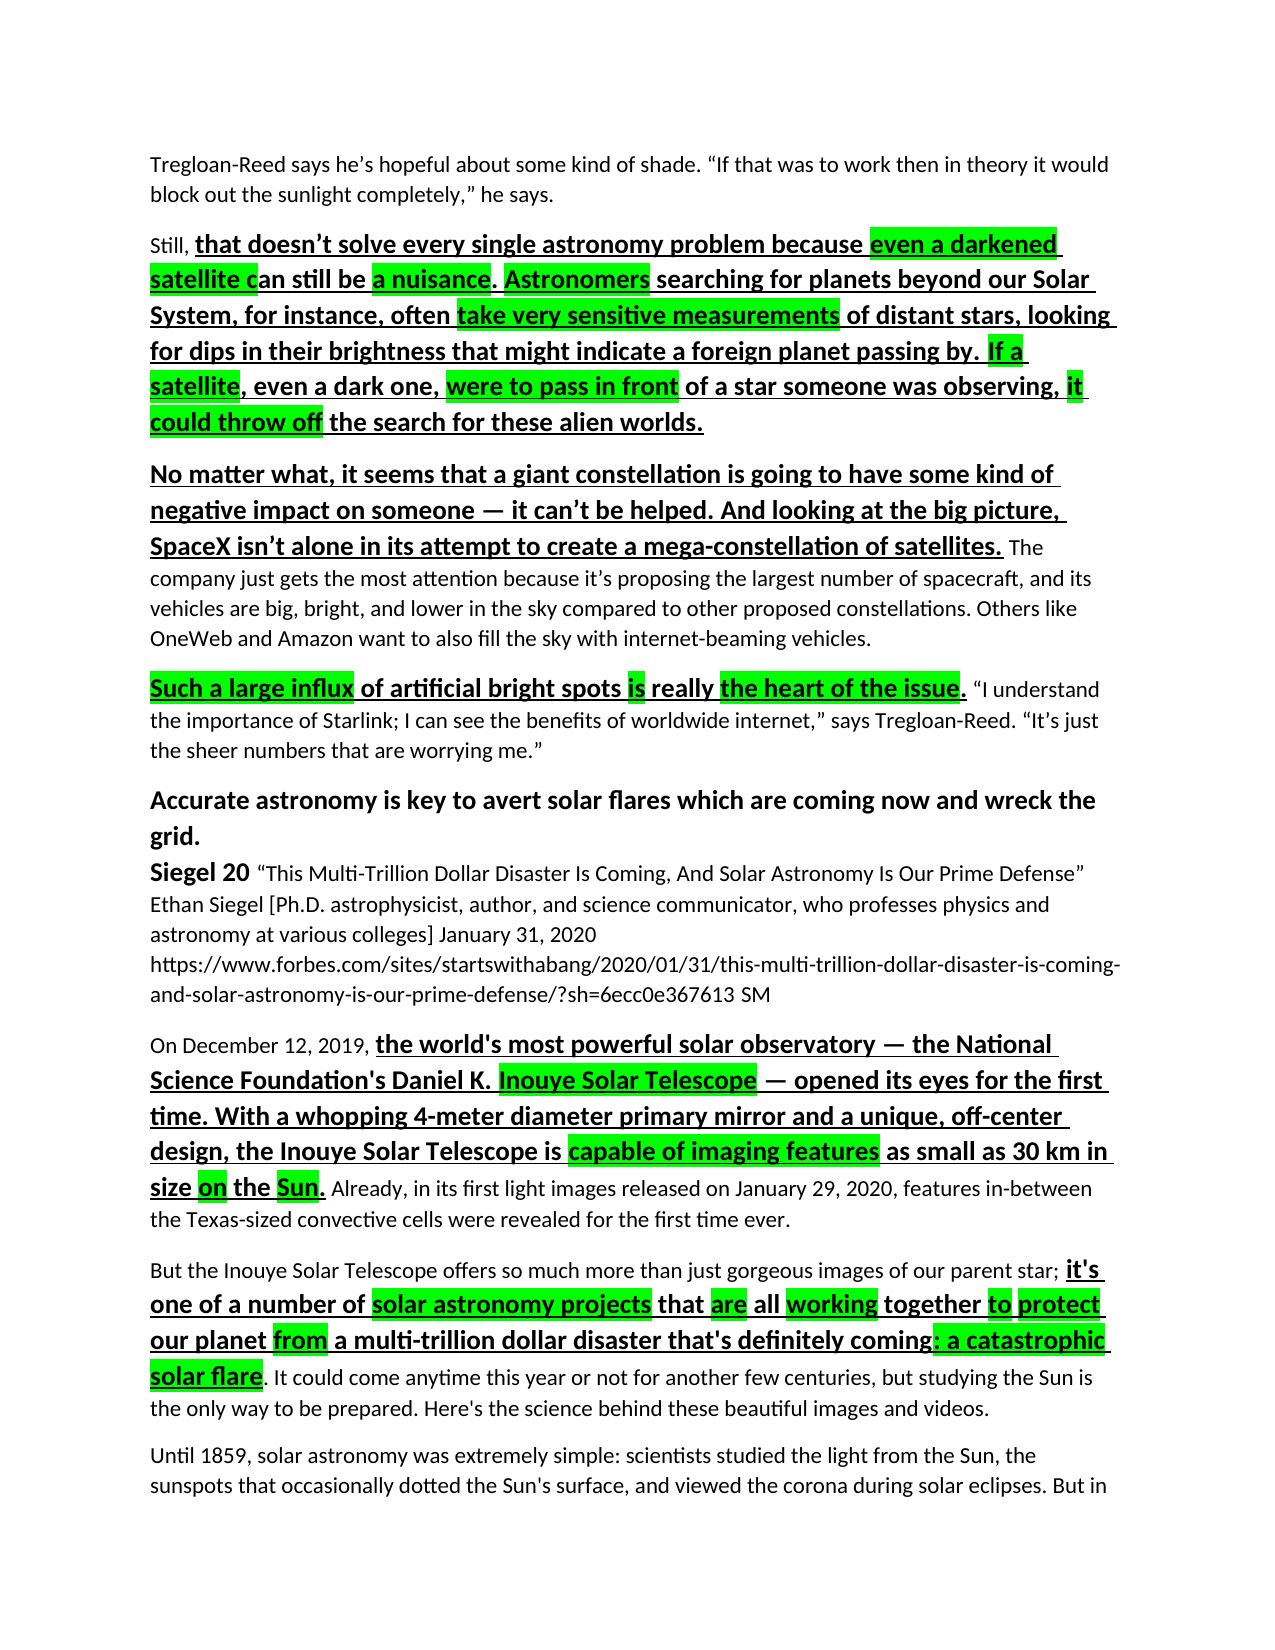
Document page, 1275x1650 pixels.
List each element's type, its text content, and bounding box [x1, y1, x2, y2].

text Tregloan-Reed says he’s hopeful about some kind of shade. “If that was to work then in theory it would block out the sunlight completely,” he says. [150, 150, 1125, 208]
text Such a large influx of artificial bright spots is really the heart of the issue. “I understand the importance of Starlink; I can see the benefits of worldwide internet,” says Tregloan-Reed. “It’s just the sheer numbers that are worrying me.” [150, 671, 1125, 765]
text Still, that doesn’t solve every single astronomy problem because even a darkened satellite can still be a nuisance. Astronomers searching for planets beyond our Solar System, for instance, often take very sensitive measurements of distant stars, looking for dips in their brightness that might indicate a foreign planet passing by. If a satellite, even a dark one, were to pass in front of a star someone was observing, it could throw off the search for these alien worlds. [150, 227, 1125, 438]
subtitle Accurate astronomy is key to avert solar flares which are coming now and wreck the grid. [150, 783, 1125, 852]
text On December 12, 2019, the world's most powerful solar observatory — the National Science Foundation's Daniel K. Inouye Solar Telescope — opened its eyes for the first time. With a whopping 4-meter diameter primary mirror and a unique, off-center design, the Inouye Solar Telescope is capable of imaging features as small as 30 km in size on the Sun. Already, in its first light images released on January 29, 2020, features in-between the Texas-sized convective cells were revealed for the first time ever. [150, 1027, 1125, 1233]
text No matter what, it seems that a giant constellation is going to have some kind of negative impact on someone — it can’t be helped. And looking at the big picture, SpaceX isn’t alone in its attempt to create a mega-constellation of satellites. The company just gets the most attention because it’s proposing the largest number of spacecraft, and its vehicles are big, bright, and lower in the sky compared to other proposed constellations. Others like OneWeb and Amazon want to also fill the sky with internet-beaming vehicles. [150, 457, 1125, 652]
text Siegel 20 “This Multi-Trillion Dollar Disaster Is Coming, And Solar Astronomy Is Our Prime Defense” Ethan Siegel [Ph.D. astrophysicist, author, and science communicator, who professes physics and astronomy at various colleges] January 31, 2020 https://www.forbes.com/sites/startswithabang/2020/01/31/this-multi-trillion-dollar-disaster-is-coming-and-solar-astronomy-is-our-prime-defense/?sh=6ecc0e367613 SM [150, 855, 1125, 1009]
text But the Inouye Solar Telescope offers so much more than just gorgeous images of our parent star; it's one of a number of solar astronomy projects that are all working together to protect our planet from a multi-trillion dollar disaster that's definitely coming: a catastrophic solar flare. It could come anytime this year or not for another few centuries, but studying the Sun is the only way to be prepared. Here's the science behind these beautiful images and videos. [150, 1252, 1125, 1422]
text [150, 1441, 1125, 1499]
